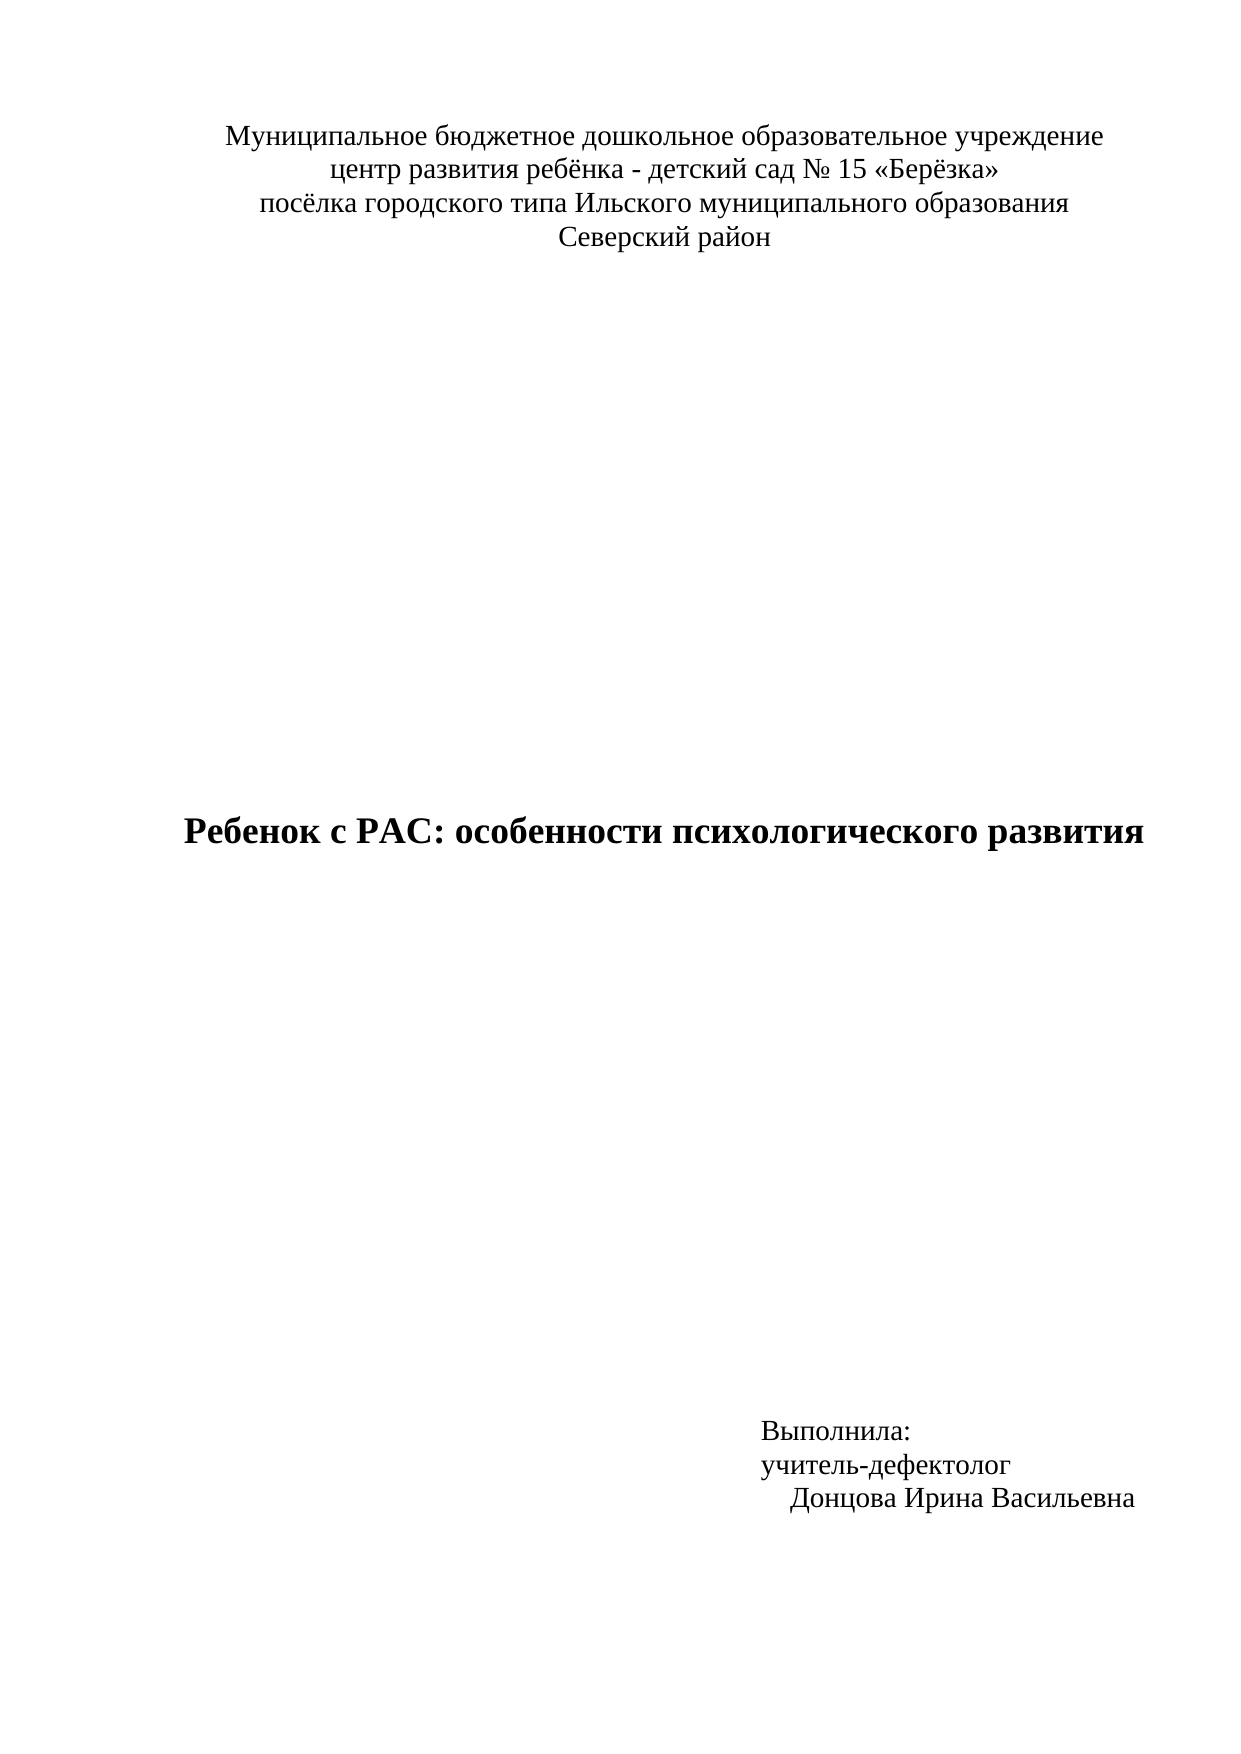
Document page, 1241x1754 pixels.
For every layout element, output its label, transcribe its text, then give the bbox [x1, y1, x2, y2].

text посёлка городского типа Ильского муниципального образования [177, 185, 1152, 219]
text Муниципальное бюджетное дошкольное образовательное учреждение [177, 118, 1152, 152]
text Донцова Ирина Васильевна [177, 1481, 1152, 1514]
text учитель-дефектолог [177, 1447, 1152, 1481]
text Выполнила: [177, 1413, 1152, 1447]
text Ребенок с РАС: особенности психологического развития [177, 809, 1152, 852]
text Северский район [177, 219, 1152, 252]
text центр развития ребёнка - детский сад № 15 «Берёзка» [177, 152, 1152, 185]
